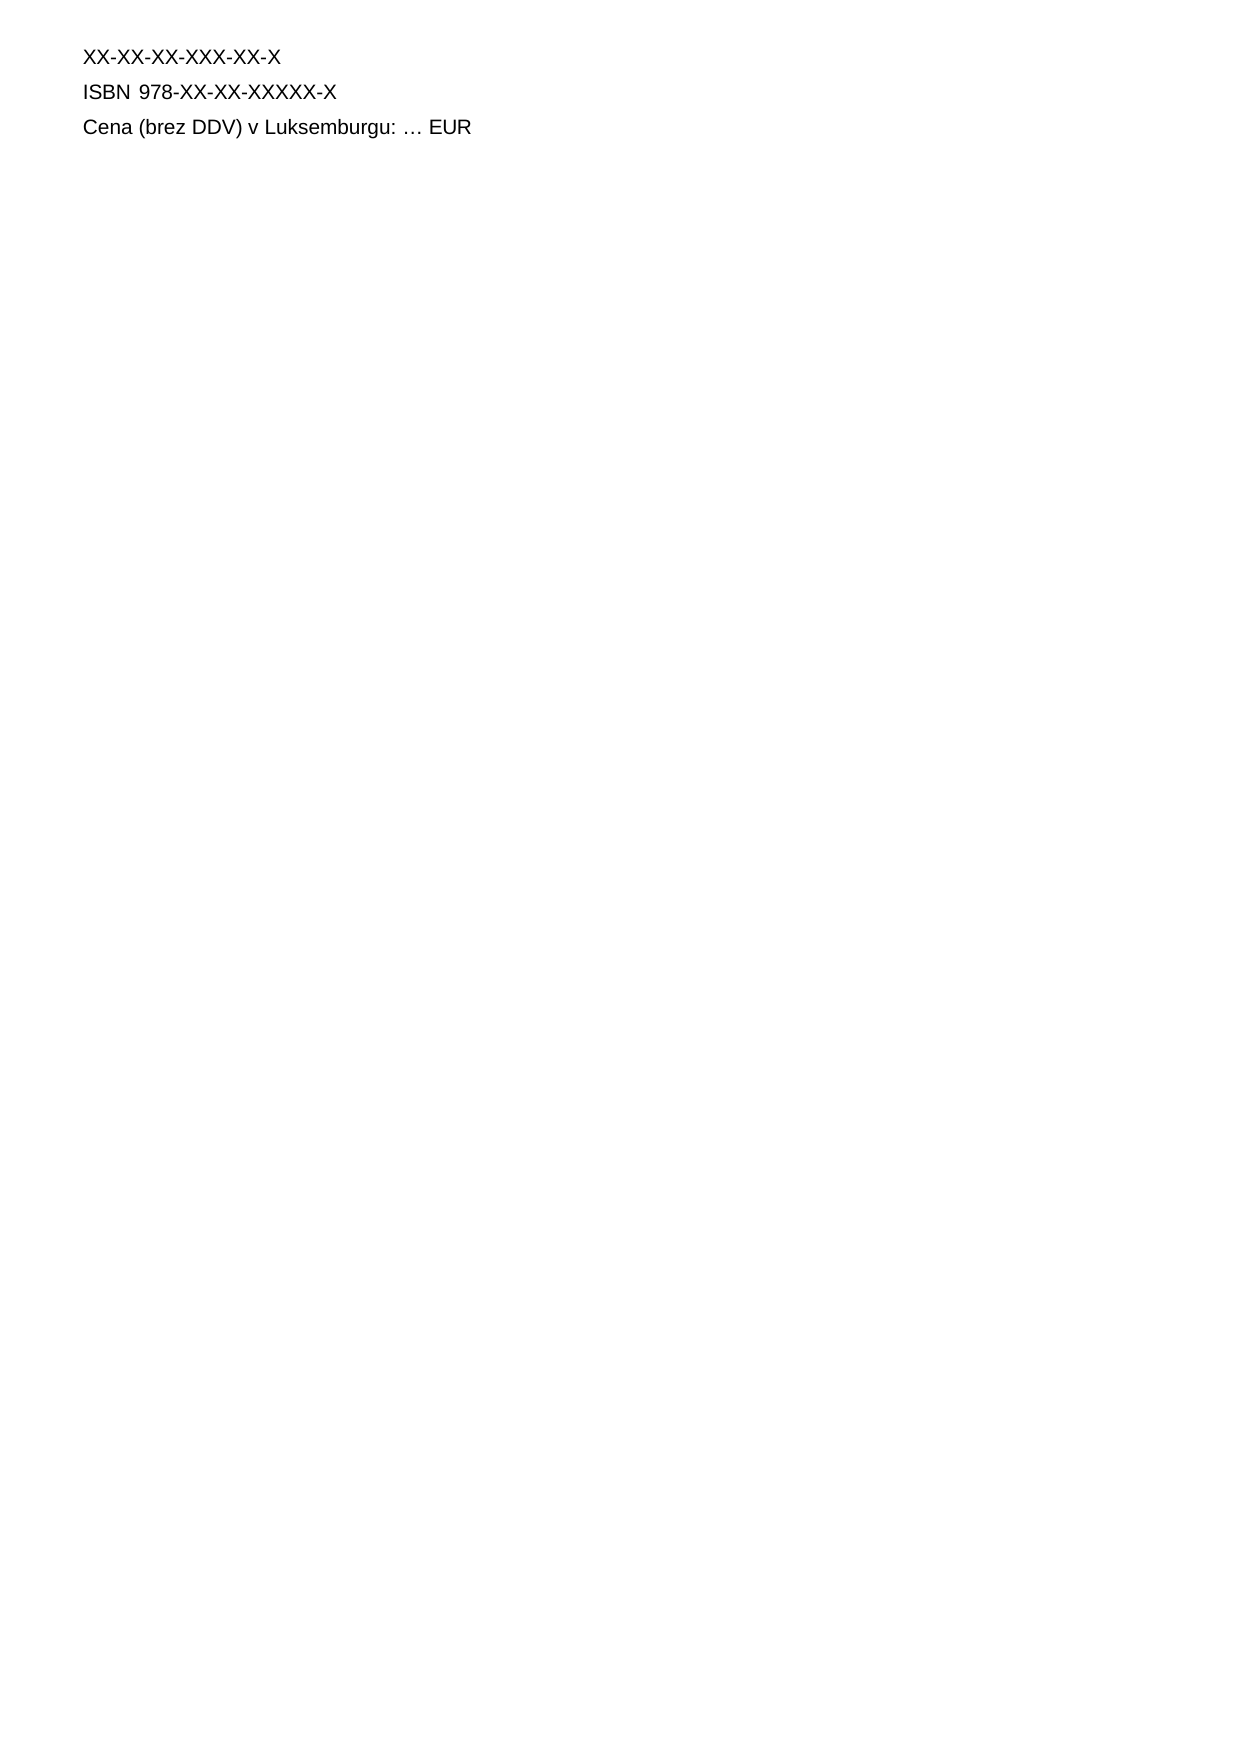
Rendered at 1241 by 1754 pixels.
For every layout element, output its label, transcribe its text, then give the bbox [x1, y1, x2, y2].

text ISBN 978-XX-XX-XXXXX-X [83, 80, 1166, 104]
text Cena (brez DDV) v Luksemburgu: … EUR [83, 115, 1166, 139]
text XX-XX-XX-XXX-XX-X [83, 45, 1166, 69]
